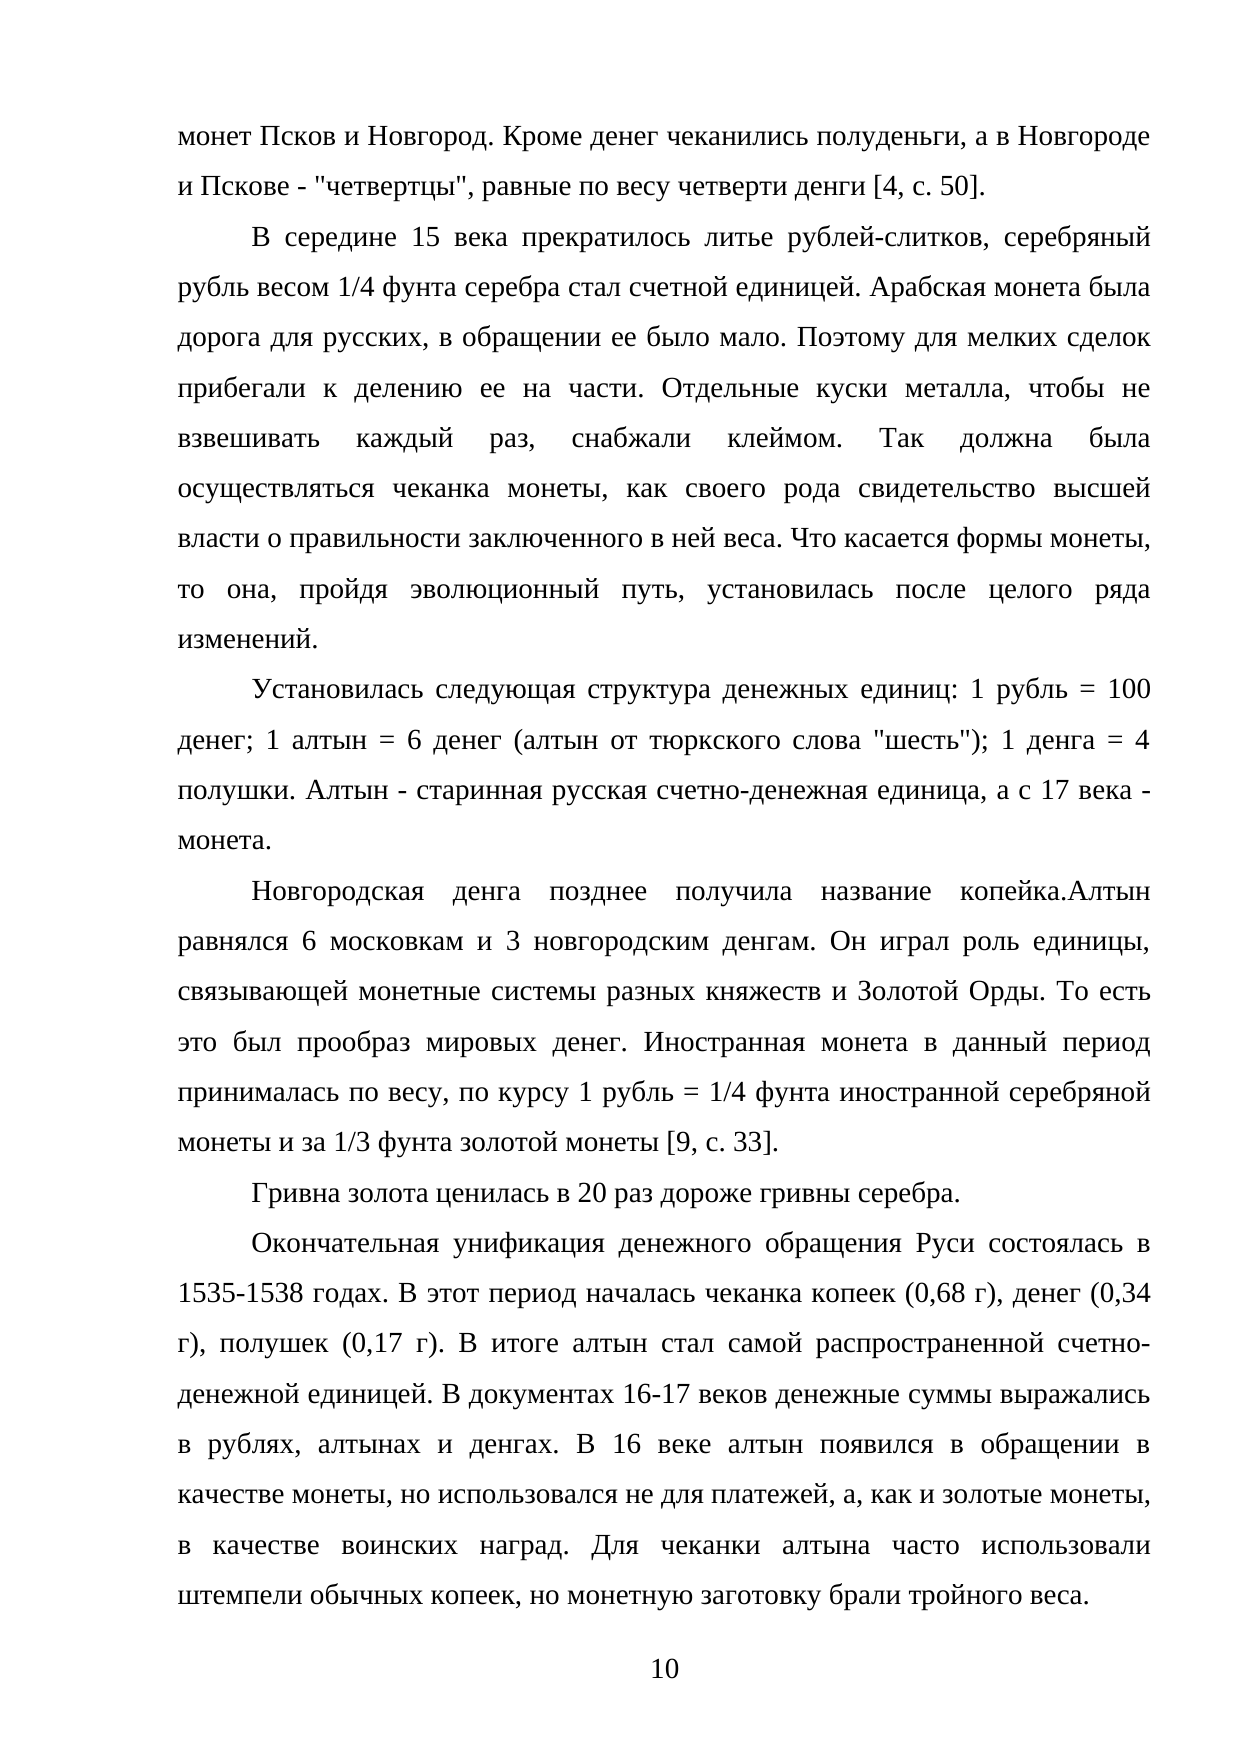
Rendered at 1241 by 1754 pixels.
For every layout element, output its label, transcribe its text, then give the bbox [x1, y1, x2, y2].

text В середине 15 века прекратилось литье рублей-слитков, серебряный рубль весом 1/4 фунта серебра стал счетной единицей. Арабская монета была дорога для русских, в обращении ее было мало. Поэтому для мелких сделок прибегали к делению ее на части. Отдельные куски металла, чтобы не взвешивать каждый раз, снабжали клеймом. Так должна была осуществляться чеканка монеты, как своего рода свидетельство высшей власти о правильности заключенного в ней веса. Что касается формы монеты, то она, пройдя эволюционный путь, установилась после целого ряда изменений. [177, 219, 1152, 655]
text Новгородская денга позднее получила название копейка.Алтын равнялся 6 московкам и 3 новгородским денгам. Он играл роль единицы, связывающей монетные системы разных княжеств и Золотой Орды. То есть это был прообраз мировых денег. Иностранная монета в данный период принималась по весу, по курсу 1 рубль = 1/4 фунта иностранной серебряной монеты и за 1/3 фунта золотой монеты [9, c. 33]. [177, 873, 1152, 1158]
text Гривна золота ценилась в 20 раз дороже гривны серебра. [177, 1175, 1152, 1208]
text Окончательная унификация денежного обращения Руси состоялась в 1535-1538 годах. В этот период началась чеканка копеек (0,68 г), денег (0,34 г), полушек (0,17 г). В итоге алтын стал самой распространенной счетно-денежной единицей. В документах 16-17 веков денежные суммы выражались в рублях, алтынах и денгах. В 16 веке алтын появился в обращении в качестве монеты, но использовался не для платежей, а, как и золотые монеты, в качестве воинских наград. Для чеканки алтына часто использовали штемпели обычных копеек, но монетную заготовку брали тройного веса. [177, 1225, 1152, 1611]
text Установилась следующая структура денежных единиц: 1 рубль = 100 денег; 1 алтын = 6 денег (алтын от тюркского слова "шесть"); 1 денга = 4 полушки. Алтын - старинная русская счетно-денежная единица, а с 17 века - монета. [177, 672, 1152, 856]
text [177, 118, 1152, 202]
